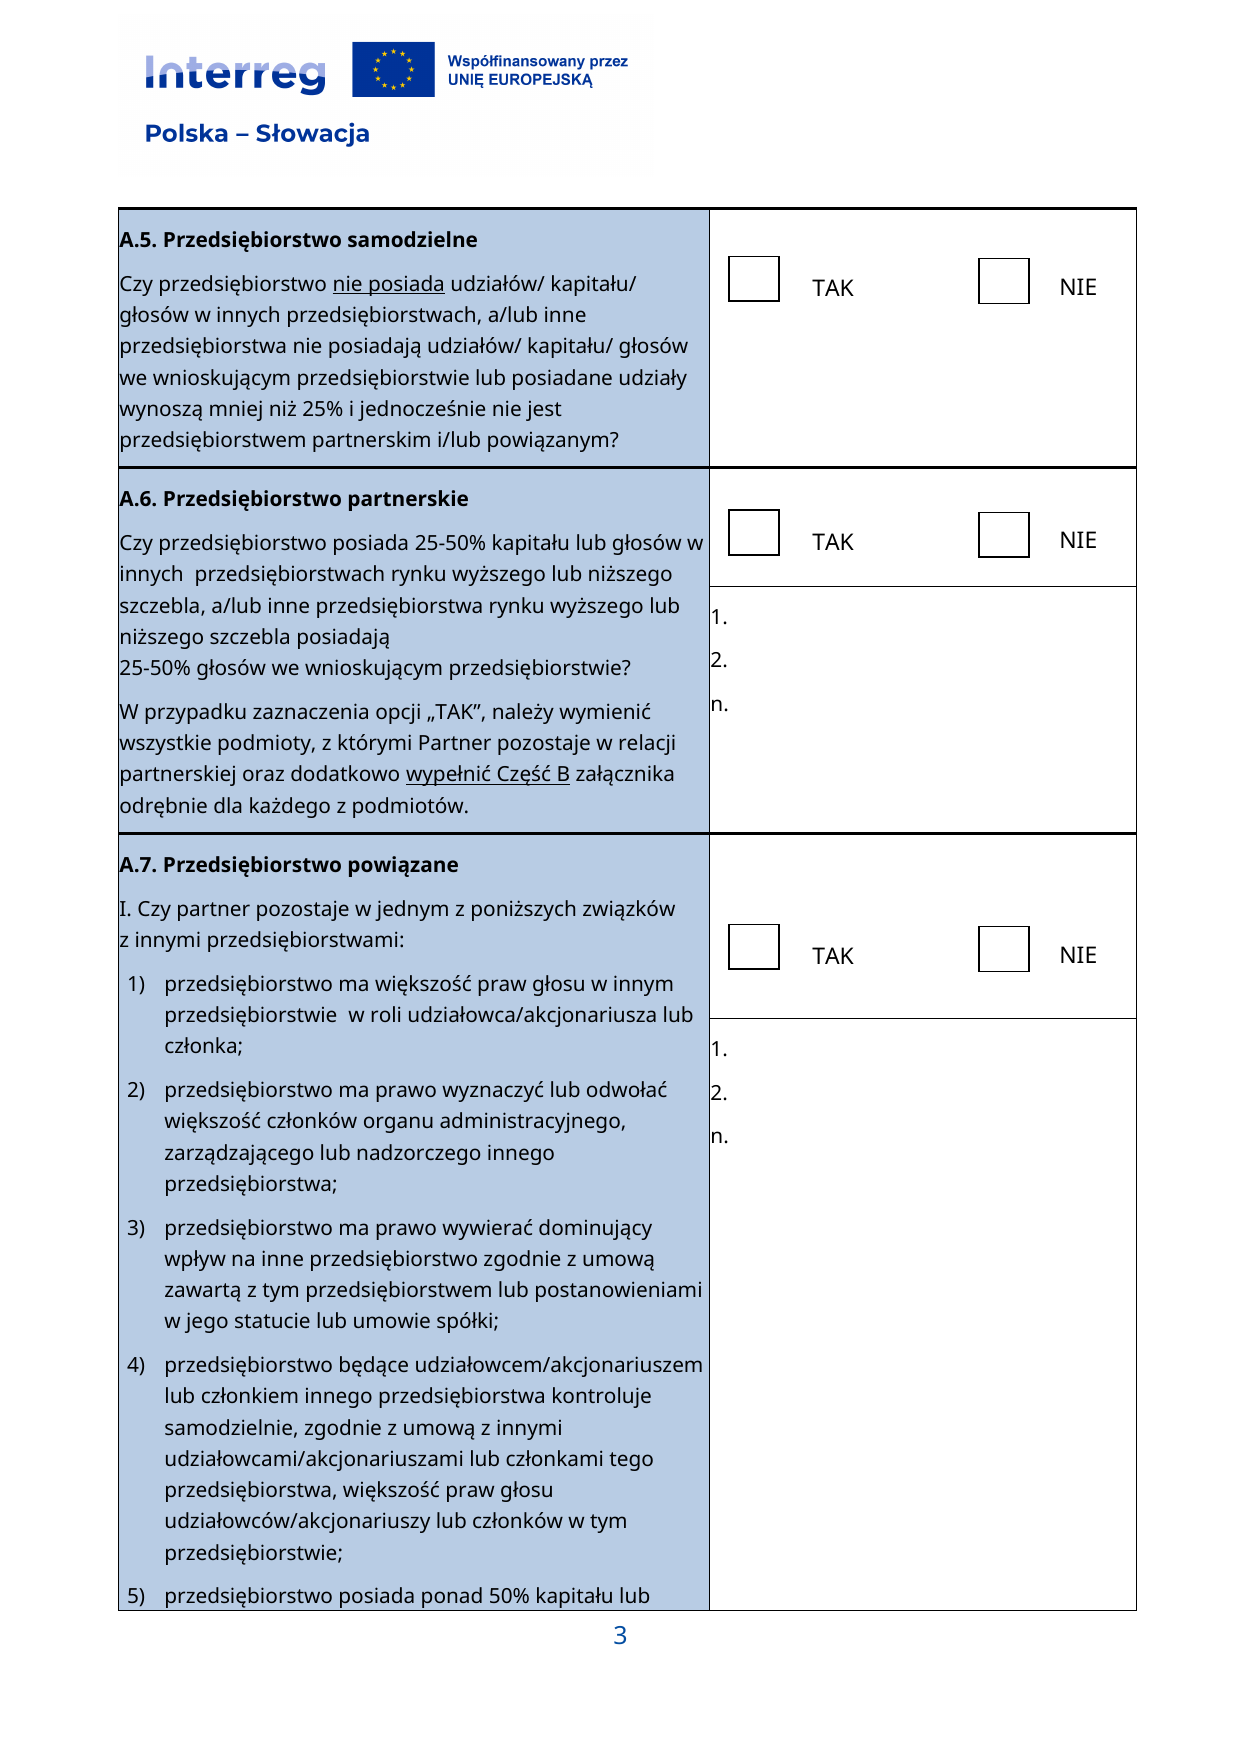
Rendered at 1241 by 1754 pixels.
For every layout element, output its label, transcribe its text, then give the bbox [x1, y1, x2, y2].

table_cell A.6. Przedsiębiorstwo partnerskie Czy przedsiębiorstwo posiada 25-50% kapitału lub głosów w innych przedsiębiorstwach rynku wyższego lub niższego szczebla, a/lub inne przedsiębiorstwa rynku wyższego lub niższego szczebla posiadają 25-50% głosów we wnioskującym przedsiębiorstwie? W przypadku zaznaczenia opcji „TAK”, należy wymienić wszystkie podmioty, z którymi Partner pozostaje w relacji partnerskiej oraz dodatkowo wypełnić Część B załącznika odrębnie dla każdego z podmiotów. [119, 469, 709, 832]
table_cell 1. 2. n. [710, 1019, 1136, 1610]
table_cell [710, 210, 1136, 466]
table_cell A.5. Przedsiębiorstwo samodzielne Czy przedsiębiorstwo nie posiada udziałów/ kapitału/ głosów w innych przedsiębiorstwach, a/lub inne przedsiębiorstwa nie posiadają udziałów/ kapitału/ głosów we wnioskującym przedsiębiorstwie lub posiadane udziały wynoszą mniej niż 25% i jednocześnie nie jest przedsiębiorstwem partnerskim i/lub powiązanym? [119, 210, 709, 466]
table_cell [710, 469, 1136, 586]
picture [118, 14, 655, 177]
table_cell 1. 2. n. [710, 587, 1136, 832]
table_cell A.7. Przedsiębiorstwo powiązane I. Czy partner pozostaje w jednym z poniższych związków z innymi przedsiębiorstwami: przedsiębiorstwo ma większość praw głosu w innym przedsiębiorstwie w roli udziałowca/akcjonariusza lub członka; przedsiębiorstwo ma prawo wyznaczyć lub odwołać większość członków organu administracyjnego, zarządzającego lub nadzorczego innego przedsiębiorstwa; przedsiębiorstwo ma prawo wywierać dominujący wpływ na inne przedsiębiorstwo zgodnie z umową zawartą z tym przedsiębiorstwem lub postanowieniami w jego statucie lub umowie spółki; przedsiębiorstwo będące udziałowcem/akcjonariuszem lub członkiem innego przedsiębiorstwa kontroluje samodzielnie, zgodnie z umową z innymi udziałowcami/akcjonariuszami lub członkami tego przedsiębiorstwa, większość praw głosu udziałowców/akcjonariuszy lub członków w tym przedsiębiorstwie; przedsiębiorstwo posiada ponad 50% kapitału lub głosów w innym przedsiębiorstwie, W przypadku zaznaczenia opcji „TAK”, należy wymienić wszystkie podmioty, z którymi Partner pozostaje w zależności oraz dodatkowo wypełnić Część C załącznika odrębnie dla każdego z podmiotów. [119, 835, 709, 1610]
table_cell [710, 835, 1136, 1018]
